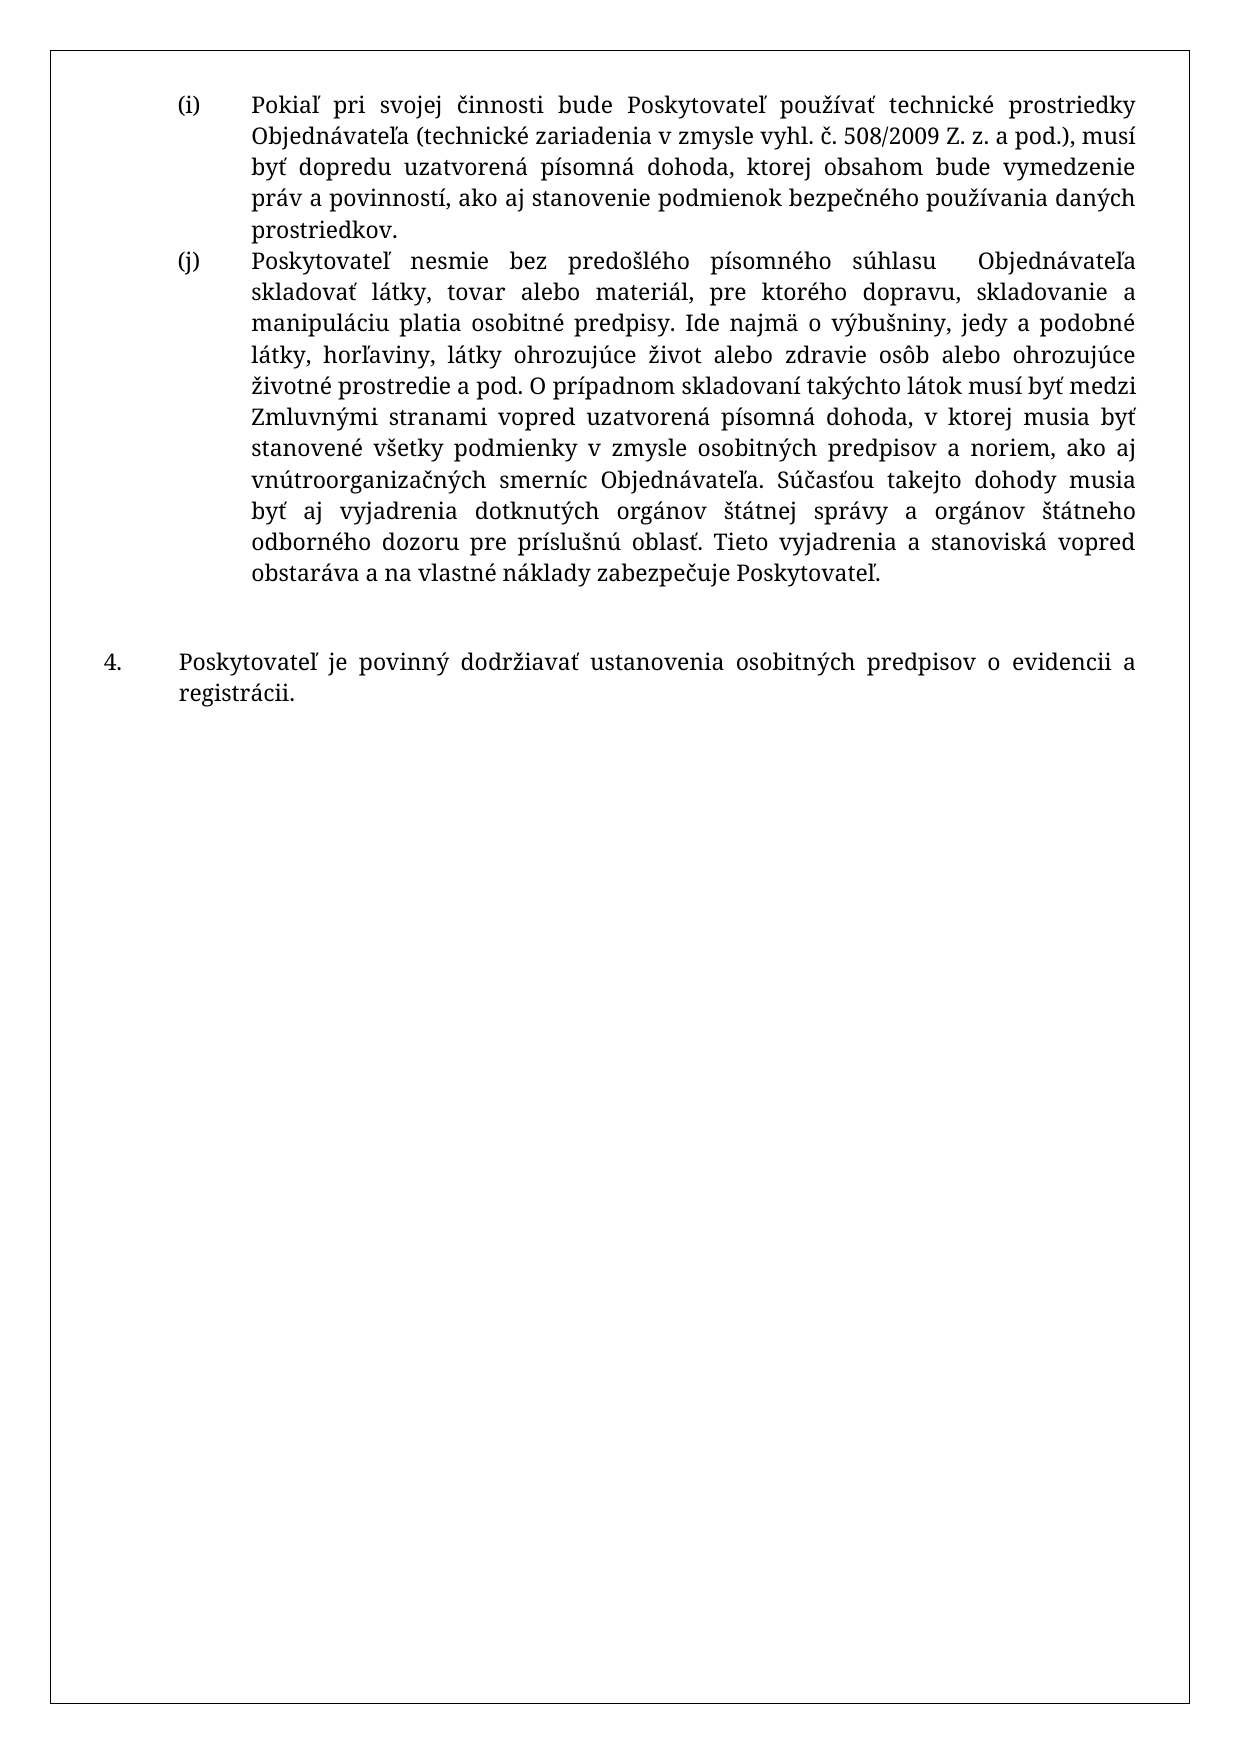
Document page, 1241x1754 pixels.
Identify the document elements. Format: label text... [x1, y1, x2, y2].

list Pokiaľ pri svojej činnosti bude Poskytovateľ používať technické prostriedky Objednávateľa (technické zariadenia v zmysle vyhl. č. 508/2009 Z. z. a pod.), musí byť dopredu uzatvorená písomná dohoda, ktorej obsahom bude vymedzenie práv a povinností, ako aj stanovenie podmienok bezpečného používania daných prostriedkov. [177, 89, 1137, 245]
list Poskytovateľ nesmie bez predošlého písomného súhlasu Objednávateľa skladovať látky, tovar alebo materiál, pre ktorého dopravu, skladovanie a manipuláciu platia osobitné predpisy. Ide najmä o výbušniny, jedy a podobné látky, horľaviny, látky ohrozujúce život alebo zdravie osôb alebo ohrozujúce životné prostredie a pod. O prípadnom skladovaní takýchto látok musí byť medzi Zmluvnými stranami vopred uzatvorená písomná dohoda, v ktorej musia byť stanovené všetky podmienky v zmysle osobitných predpisov a noriem, ako aj vnútroorganizačných smerníc Objednávateľa. Súčasťou takejto dohody musia byť aj vyjadrenia dotknutých orgánov štátnej správy a orgánov štátneho odborného dozoru pre príslušnú oblasť. Tieto vyjadrenia a stanoviská vopred obstaráva a na vlastné náklady zabezpečuje Poskytovateľ. [177, 245, 1137, 589]
list Poskytovateľ je povinný dodržiavať ustanovenia osobitných predpisov o evidencii a registrácii. [103, 645, 1137, 708]
